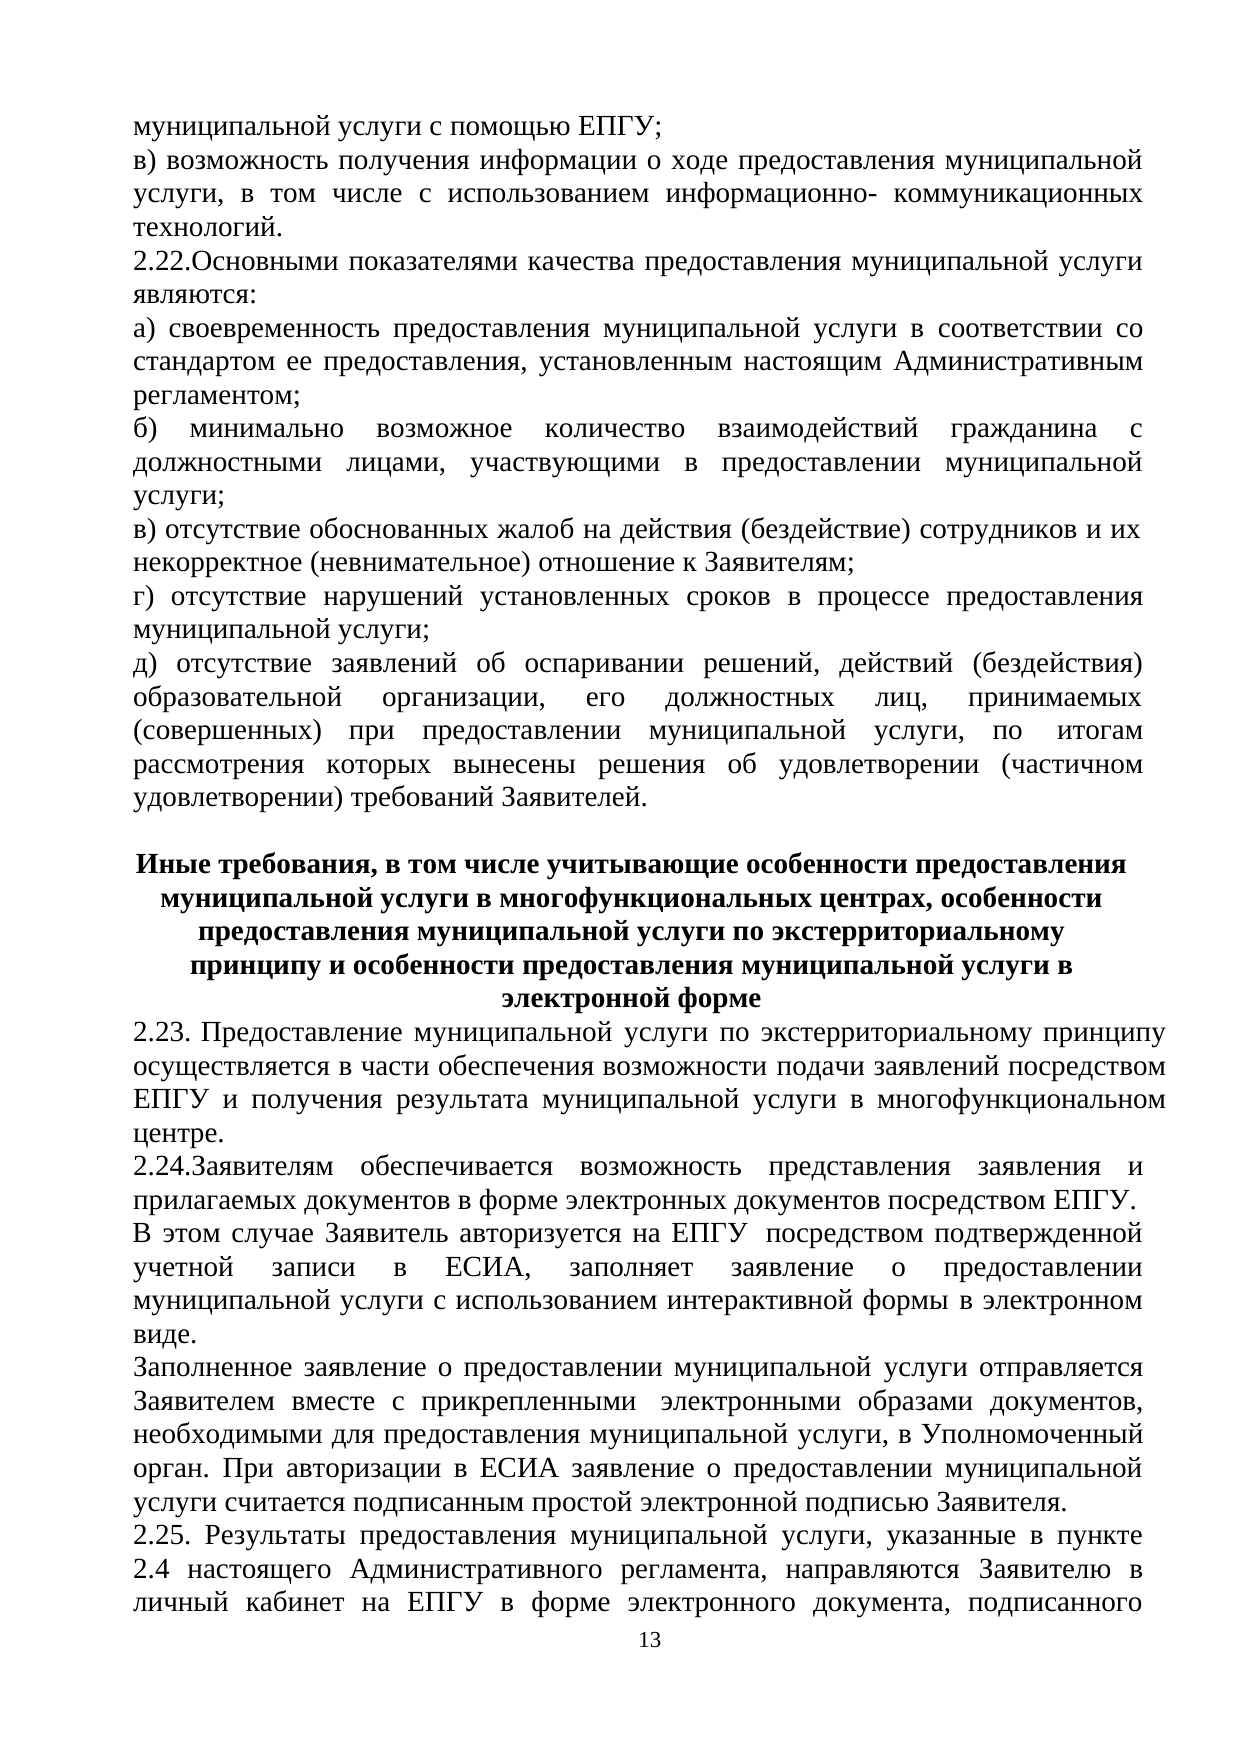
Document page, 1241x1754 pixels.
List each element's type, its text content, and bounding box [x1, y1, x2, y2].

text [133, 1517, 1143, 1618]
text 2.22.Основными показателями качества предоставления муниципальной услуги являются: [133, 243, 1143, 310]
text в) возможность получения информации о ходе предоставления муниципальной услуги, в том числе с использованием информационно- коммуникационных технологий. [133, 142, 1143, 242]
text г) отсутствие нарушений установленных сроков в процессе предоставления муниципальной услуги; [133, 578, 1143, 645]
text в) отсутствие обоснованных жалоб на действия (бездействие) сотрудников и их некорректное (невнимательное) отношение к Заявителям; [133, 511, 1142, 578]
text Заполненное заявление о предоставлении муниципальной услуги отправляется Заявителем вместе с прикрепленными электронными образами документов, необходимыми для предоставления муниципальной услуги, в Уполномоченный орган. При авторизации в ЕСИА заявление о предоставлении муниципальной услуги считается подписанным простой электронной подписью Заявителя. [133, 1349, 1143, 1517]
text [133, 108, 1143, 142]
text д) отсутствие заявлений об оспаривании решений, действий (бездействия) образовательной организации, его должностных лиц, принимаемых (совершенных) при предоставлении муниципальной услуги, по итогам рассмотрения которых вынесены решения об удовлетворении (частичном удовлетворении) требований Заявителей. [133, 645, 1143, 813]
text В этом случае Заявитель авторизуется на ЕПГУ посредством подтвержденной учетной записи в ЕСИА, заполняет заявление о предоставлении муниципальной услуги с использованием интерактивной формы в электронном виде. [132, 1215, 1143, 1349]
text б) минимально возможное количество взаимодействий гражданина с должностными лицами, участвующими в предоставлении муниципальной услуги; [133, 410, 1143, 511]
subtitle Иные требования, в том числе учитывающие особенности предоставления муниципальной услуги в многофункциональных центрах, особенности предоставления муниципальной услуги по экстерриториальному принципу и особенности предоставления муниципальной услуги в электронной форме [133, 846, 1129, 1014]
text 2.23. Предоставление муниципальной услуги по экстерриториальному принципу осуществляется в части обеспечения возможности подачи заявлений посредством ЕПГУ и получения результата муниципальной услуги в многофункциональном центре. [133, 1014, 1166, 1148]
list 2.24.Заявителям обеспечивается возможность представления заявления и прилагаемых документов в форме электронных документов посредством ЕПГУ. [133, 1148, 1143, 1215]
text а) своевременность предоставления муниципальной услуги в соответствии со стандартом ее предоставления, установленным настоящим Административным регламентом; [133, 310, 1143, 410]
